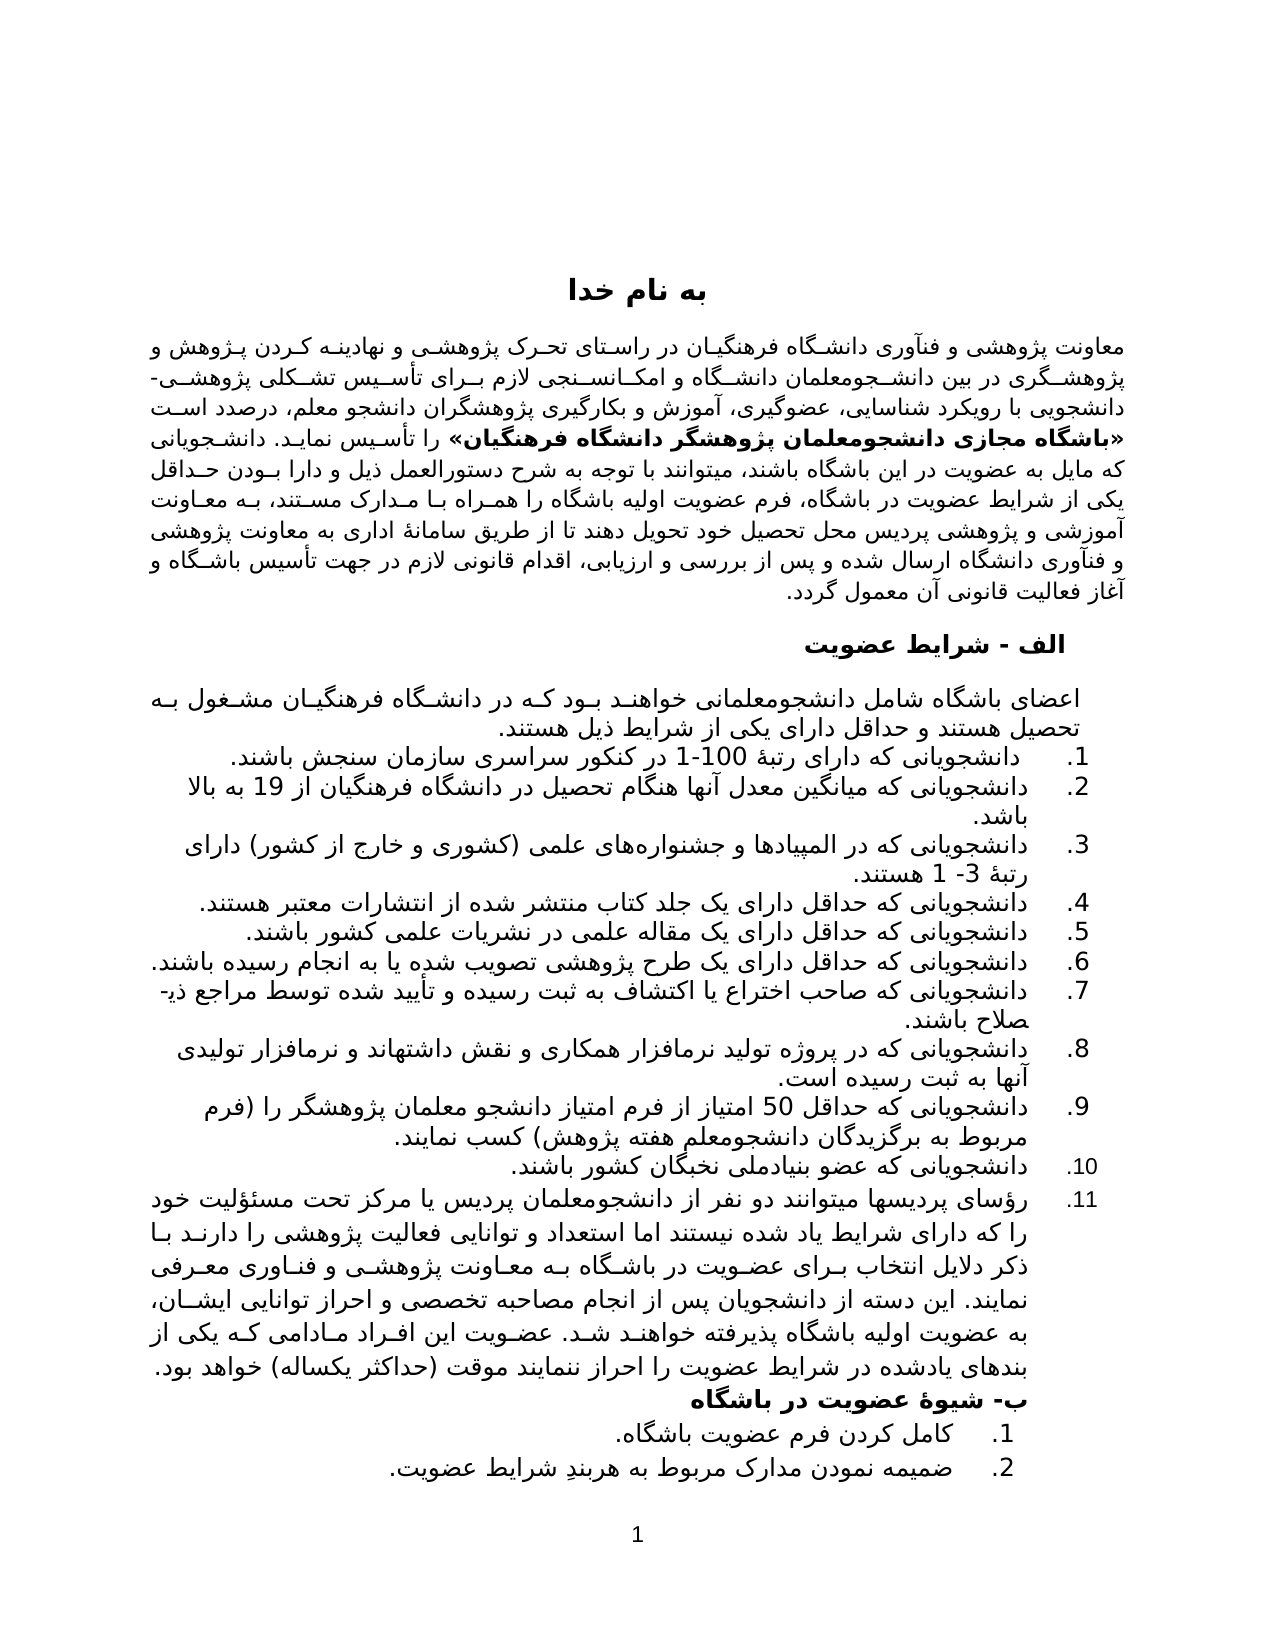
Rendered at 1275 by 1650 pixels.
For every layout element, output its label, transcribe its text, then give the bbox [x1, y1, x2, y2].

text اعضای باشگاه شامل دانشجومعلمانی خواهند بود که در دانشگاه فرهنگیان مشغول به تحصیل هستند و حداقل دارای یکی از شرایط ذیل هستند. [150, 684, 1081, 742]
list دانشجویانی که میانگین معدل آنها هنگام تحصیل در دانشگاه فرهنگیان از 19 به بالا باشد. [150, 772, 1066, 830]
list دانشجویانی که حداقل 50 امتیاز از فرم امتیاز دانشجو معلمان پژوهشگر را (فرم مربوط به برگزیدگان دانشجومعلم هفته پژوهش) کسب نمایند. [150, 1092, 1066, 1151]
text الف - شرایط عضویت [150, 630, 1066, 659]
list دانشجویانی که دارای رتبۀ 100-1 در کنکور سراسری سازمان سنجش باشند. [150, 742, 1066, 772]
list ضمیمه نمودن مدارک مربوط به هربندِ شرایط عضویت. [150, 1453, 991, 1482]
list دانشجویانی که حداقل دارای یک طرح پژوهشی تصویب شده یا به انجام رسیده باشند. [150, 947, 1066, 976]
list دانشجویانی که حداقل دارای یک جلد کتاب منتشر شده از انتشارات معتبر هستند. [150, 888, 1066, 917]
list دانشجویانی که حداقل دارای یک مقاله علمی در نشریات علمی کشور باشند. [150, 917, 1066, 947]
list رؤسای پردیسها میتوانند دو نفر از دانشجومعلمان پردیس یا مرکز تحت مسئؤلیت خود را که دارای شرایط یاد شده نیستند اما استعداد و توانایی فعالیت پژوهشی را دارند با ذکر دلایل انتخاب برای عضویت در باشگاه به معاونت پژوهشی و فناوری معرفی نمایند. این دسته از دانشجویان پس از انجام مصاحبه تخصصی و احراز توانایی ایشان، به عضویت اولیه باشگاه پذیرفته خواهند شد. عضویت این افراد مادامی که یکی از بندهای یادشده در شرایط عضویت را احراز ننمایند موقت (حداکثر یکساله) خواهد بود. [150, 1184, 1066, 1381]
list دانشجویانی که در المپیادها و جشنواره‌های علمی (کشوری و خارج از کشور) دارای رتبۀ 3- 1 هستند. [150, 830, 1066, 888]
text به نام خدا [150, 273, 1125, 307]
list کامل کردن فرم عضویت باشگاه. [150, 1419, 991, 1448]
list دانشجویانی که عضو بنیادملی نخبگان کشور باشند. [150, 1151, 1066, 1180]
list دانشجویانی که در پروژه تولید نرمافزار همکاری و نقش داشتهاند و نرمافزار تولیدی آنها به ثبت رسیده است. [150, 1034, 1066, 1092]
list دانشجویانی که صاحب اختراع یا اکتشاف به ثبت رسیده و تأیید شده توسط مراجع ذیصلاح باشند. [150, 976, 1066, 1034]
list ب- شیوۀ عضویت در باشگاه [150, 1386, 1028, 1415]
text معاونت پژوهشی و فنآوری دانشگاه فرهنگیان در راستای تحرک پژوهشی و نهادینه کردن پژوهش و پژوهشگری در بین دانشجومعلمان دانشگاه و امکانسنجی لازم برای تأسیس تشکلی پژوهشی- دانشجویی با رویکرد شناسایی، عضوگیری، آموزش و بکارگیری پژوهشگران دانشجو معلم، درصدد است «باشگاه مجازی دانشجومعلمان پژوهشگر دانشگاه فرهنگیان» را تأسیس نماید. دانشجویانی که مایل به عضویت در این باشگاه باشند، میتوانند با توجه به شرح دستورالعمل ذیل و دارا بودن حداقل یکی از شرایط عضویت در باشگاه، فرم عضویت اولیه باشگاه را همراه با مدارک مستند، به معاونت آموزشی و پژوهشی پردیس محل تحصیل خود تحویل دهند تا از طریق سامانۀ اداری به معاونت پژوهشی و فنآوری دانشگاه ارسال شده و پس از بررسی و ارزیابی، اقدام قانونی لازم در جهت تأسیس باشگاه و آغاز فعالیت قانونی آن معمول گردد. [150, 333, 1125, 605]
